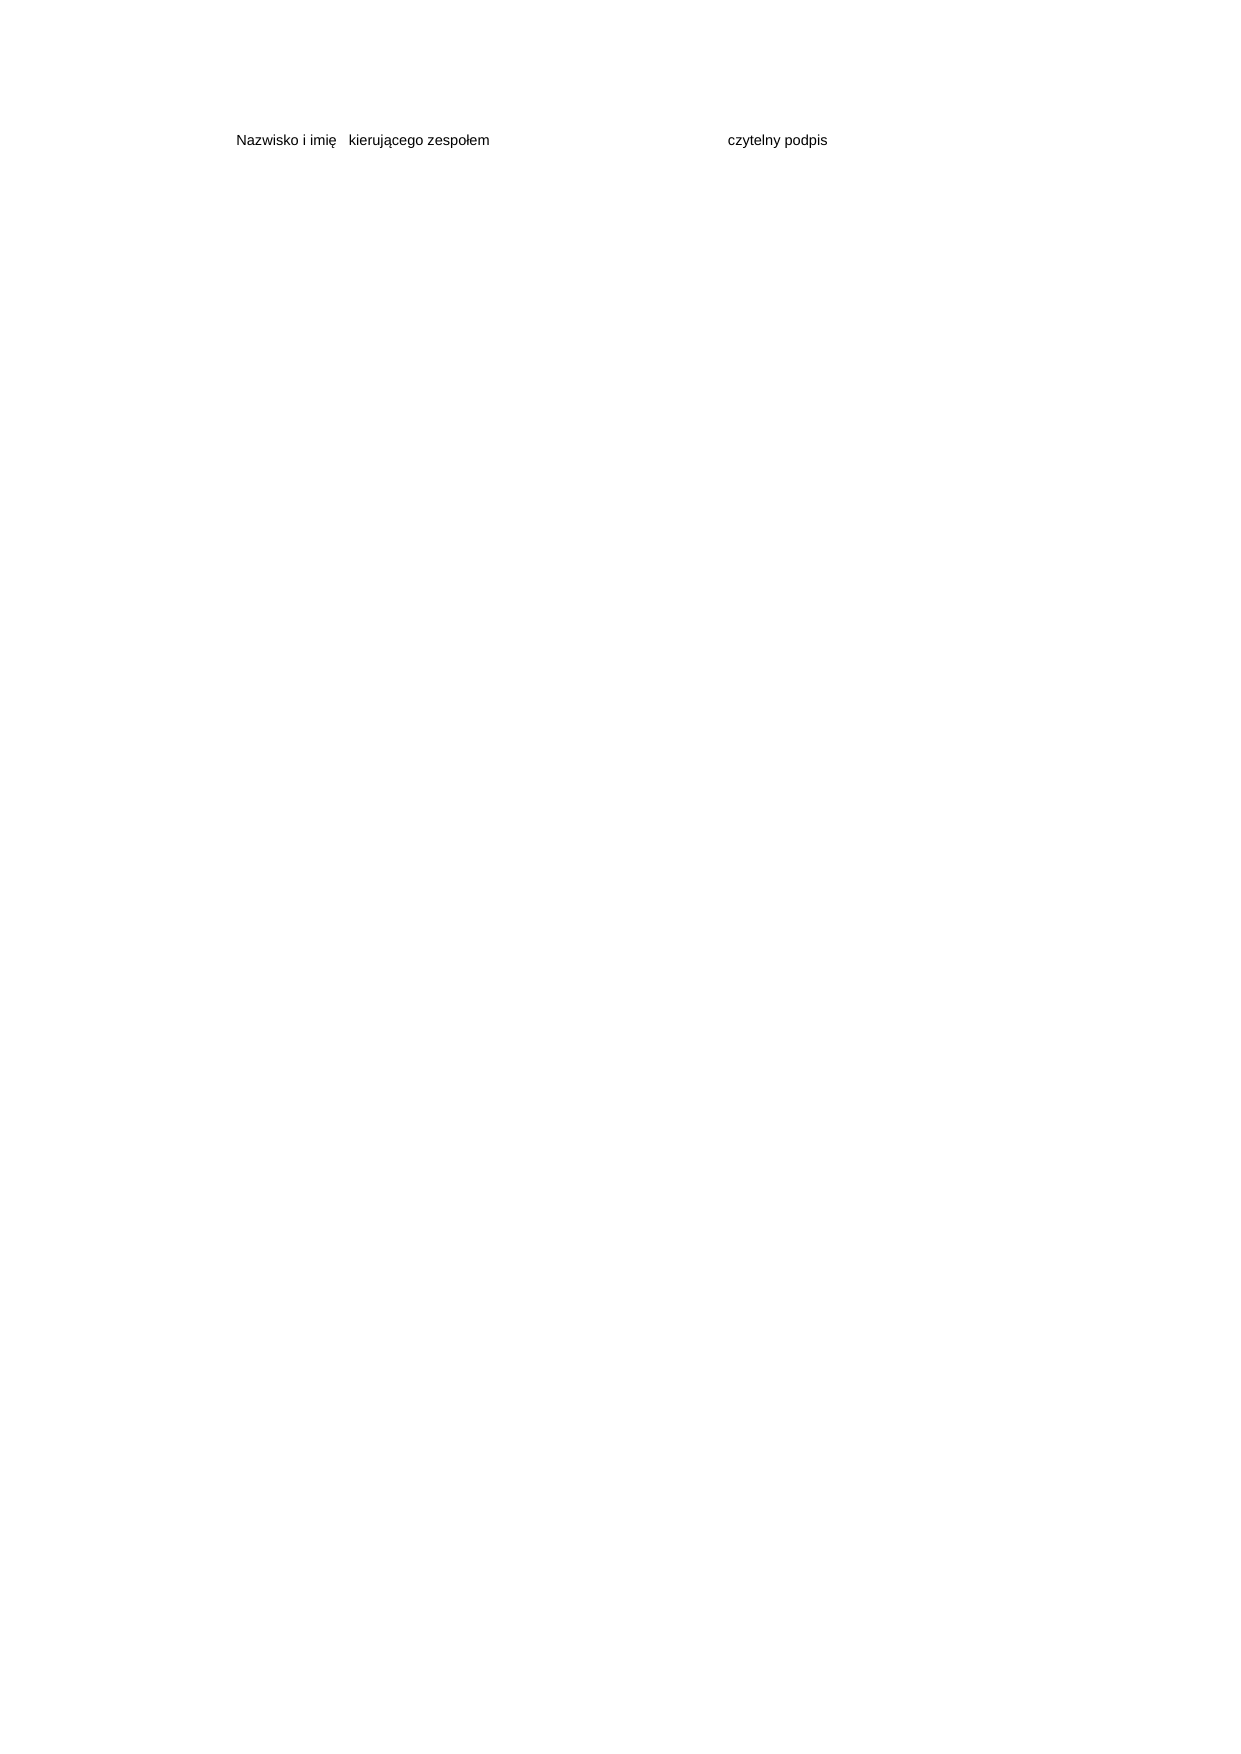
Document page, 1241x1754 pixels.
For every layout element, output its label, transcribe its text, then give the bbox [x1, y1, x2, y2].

text Nazwisko i imię kierującego zespołem czytelny podpis [236, 131, 1125, 148]
